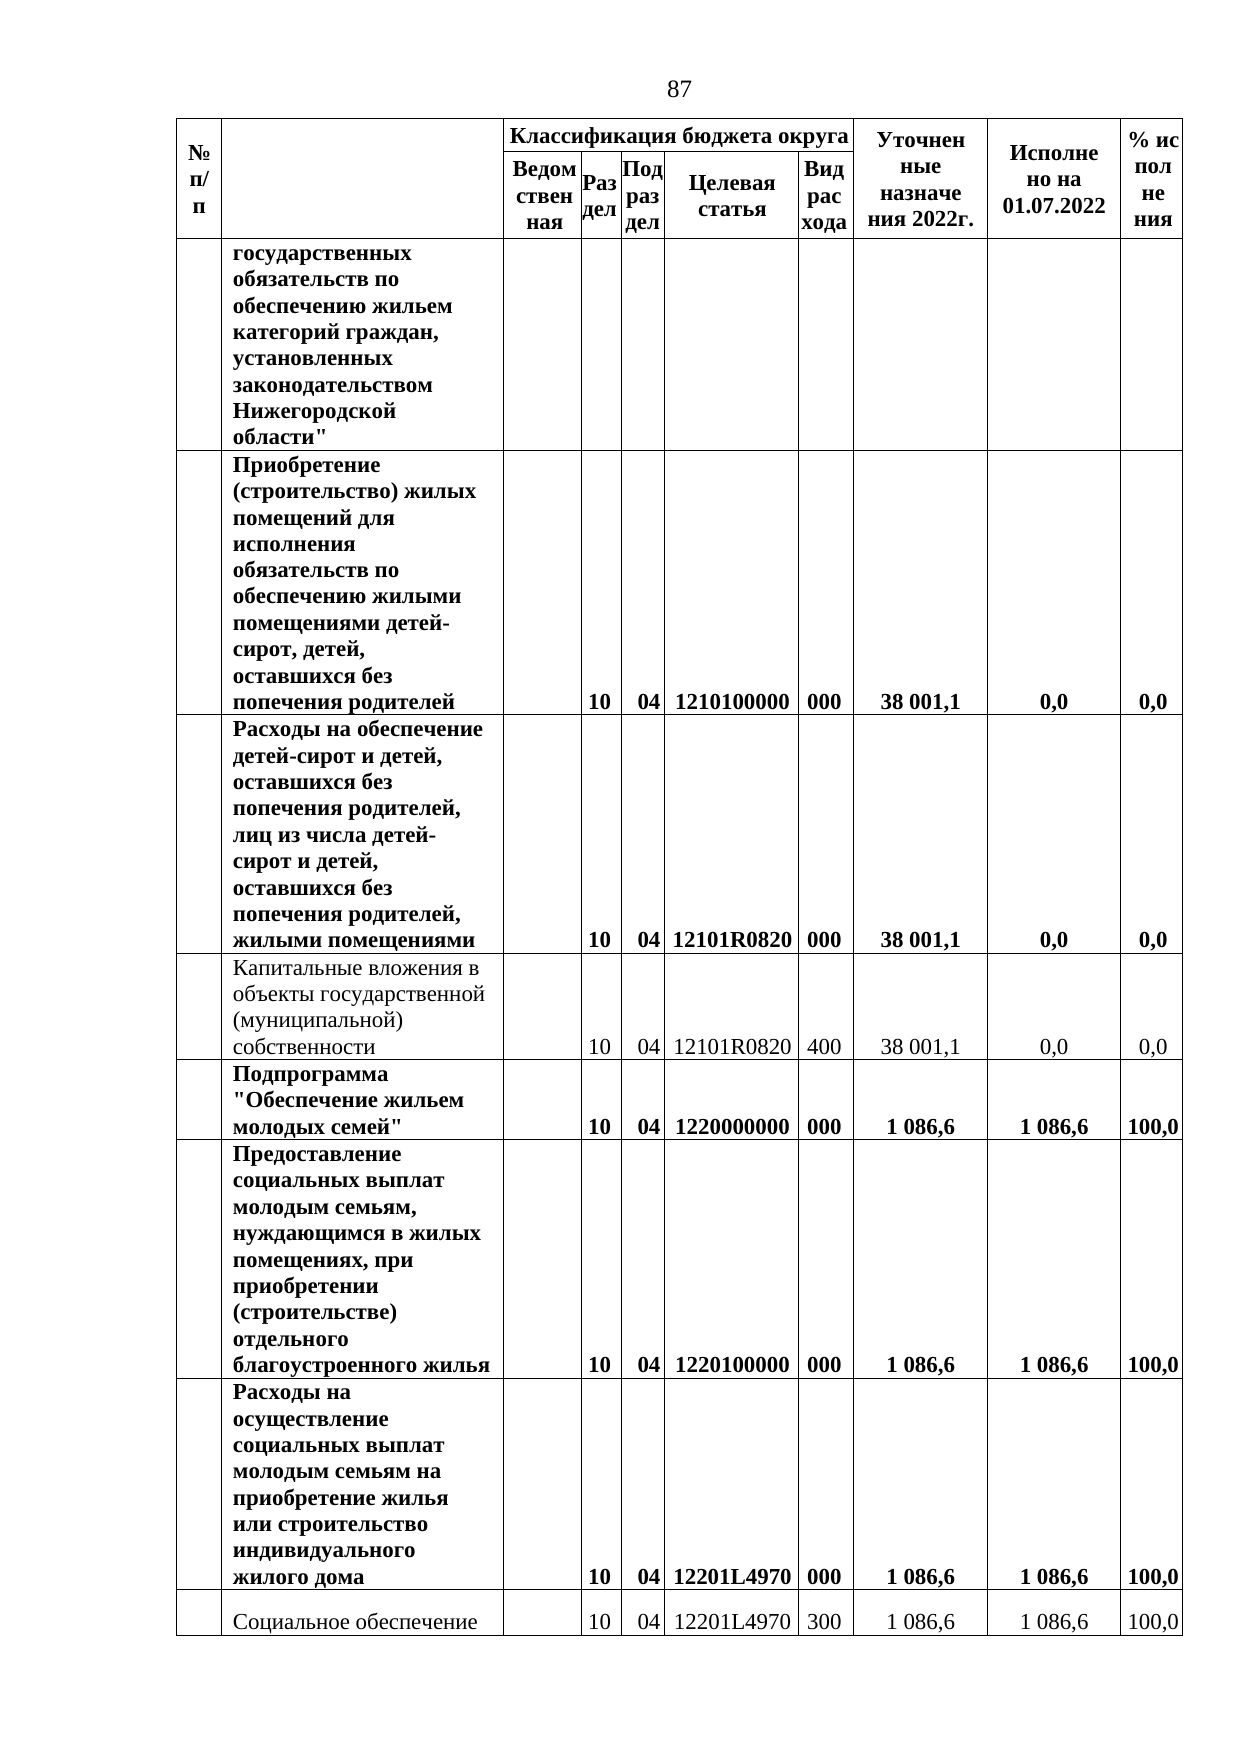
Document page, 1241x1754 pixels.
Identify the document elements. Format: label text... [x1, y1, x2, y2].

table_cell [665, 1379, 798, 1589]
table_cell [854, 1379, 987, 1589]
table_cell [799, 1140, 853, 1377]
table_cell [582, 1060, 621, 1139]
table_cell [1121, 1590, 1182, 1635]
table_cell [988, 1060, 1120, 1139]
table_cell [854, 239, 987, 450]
table_cell Под раздел [622, 152, 664, 238]
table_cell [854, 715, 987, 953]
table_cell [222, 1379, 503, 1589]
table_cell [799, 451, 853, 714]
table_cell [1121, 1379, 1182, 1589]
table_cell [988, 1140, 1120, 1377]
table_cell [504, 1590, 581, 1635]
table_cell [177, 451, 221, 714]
table_cell Вид рас хода [799, 152, 853, 238]
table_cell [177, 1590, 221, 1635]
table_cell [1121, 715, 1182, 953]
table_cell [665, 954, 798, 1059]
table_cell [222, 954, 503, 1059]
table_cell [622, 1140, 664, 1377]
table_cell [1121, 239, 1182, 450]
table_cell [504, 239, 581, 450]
table_header [222, 119, 503, 238]
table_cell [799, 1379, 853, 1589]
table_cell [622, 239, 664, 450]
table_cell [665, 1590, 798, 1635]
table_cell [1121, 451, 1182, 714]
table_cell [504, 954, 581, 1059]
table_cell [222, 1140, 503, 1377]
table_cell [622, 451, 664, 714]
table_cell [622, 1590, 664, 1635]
table_header Уточнен ные назначе ния 2022г. [854, 119, 987, 238]
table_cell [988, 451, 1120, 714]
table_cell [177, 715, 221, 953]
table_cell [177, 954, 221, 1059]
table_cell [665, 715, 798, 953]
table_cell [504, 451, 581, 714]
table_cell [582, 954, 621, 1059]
table_header №п/п [177, 119, 221, 238]
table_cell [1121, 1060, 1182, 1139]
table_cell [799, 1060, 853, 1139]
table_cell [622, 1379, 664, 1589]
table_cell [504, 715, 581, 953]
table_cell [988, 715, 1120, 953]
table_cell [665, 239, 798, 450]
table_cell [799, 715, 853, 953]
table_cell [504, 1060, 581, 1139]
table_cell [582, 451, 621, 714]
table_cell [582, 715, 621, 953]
table_cell Раз дел [582, 152, 621, 238]
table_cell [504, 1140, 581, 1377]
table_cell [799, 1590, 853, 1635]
table_header Классификация бюджета округа [504, 119, 853, 151]
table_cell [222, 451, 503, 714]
table_header Исполне но на 01.07.2022 [988, 119, 1120, 238]
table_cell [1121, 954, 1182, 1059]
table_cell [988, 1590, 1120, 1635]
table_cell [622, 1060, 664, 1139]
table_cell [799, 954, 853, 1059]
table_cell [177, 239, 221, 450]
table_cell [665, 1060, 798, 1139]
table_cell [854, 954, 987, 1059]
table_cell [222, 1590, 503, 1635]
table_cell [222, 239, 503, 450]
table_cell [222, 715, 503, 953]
table_header % ис пол не ния [1121, 119, 1182, 238]
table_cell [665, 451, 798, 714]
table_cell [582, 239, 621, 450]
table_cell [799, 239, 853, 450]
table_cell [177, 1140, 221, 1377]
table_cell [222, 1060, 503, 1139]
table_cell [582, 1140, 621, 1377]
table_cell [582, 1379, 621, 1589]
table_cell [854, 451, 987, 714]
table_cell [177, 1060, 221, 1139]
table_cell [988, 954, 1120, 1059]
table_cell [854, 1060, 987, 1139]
table_cell Ведом ствен ная [504, 152, 581, 238]
table_cell Целевая статья [665, 152, 798, 238]
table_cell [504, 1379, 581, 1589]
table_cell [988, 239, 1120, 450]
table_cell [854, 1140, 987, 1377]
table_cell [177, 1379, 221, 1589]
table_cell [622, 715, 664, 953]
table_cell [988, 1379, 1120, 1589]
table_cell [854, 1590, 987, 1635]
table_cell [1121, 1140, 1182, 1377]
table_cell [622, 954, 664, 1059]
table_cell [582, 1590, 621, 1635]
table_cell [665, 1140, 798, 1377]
